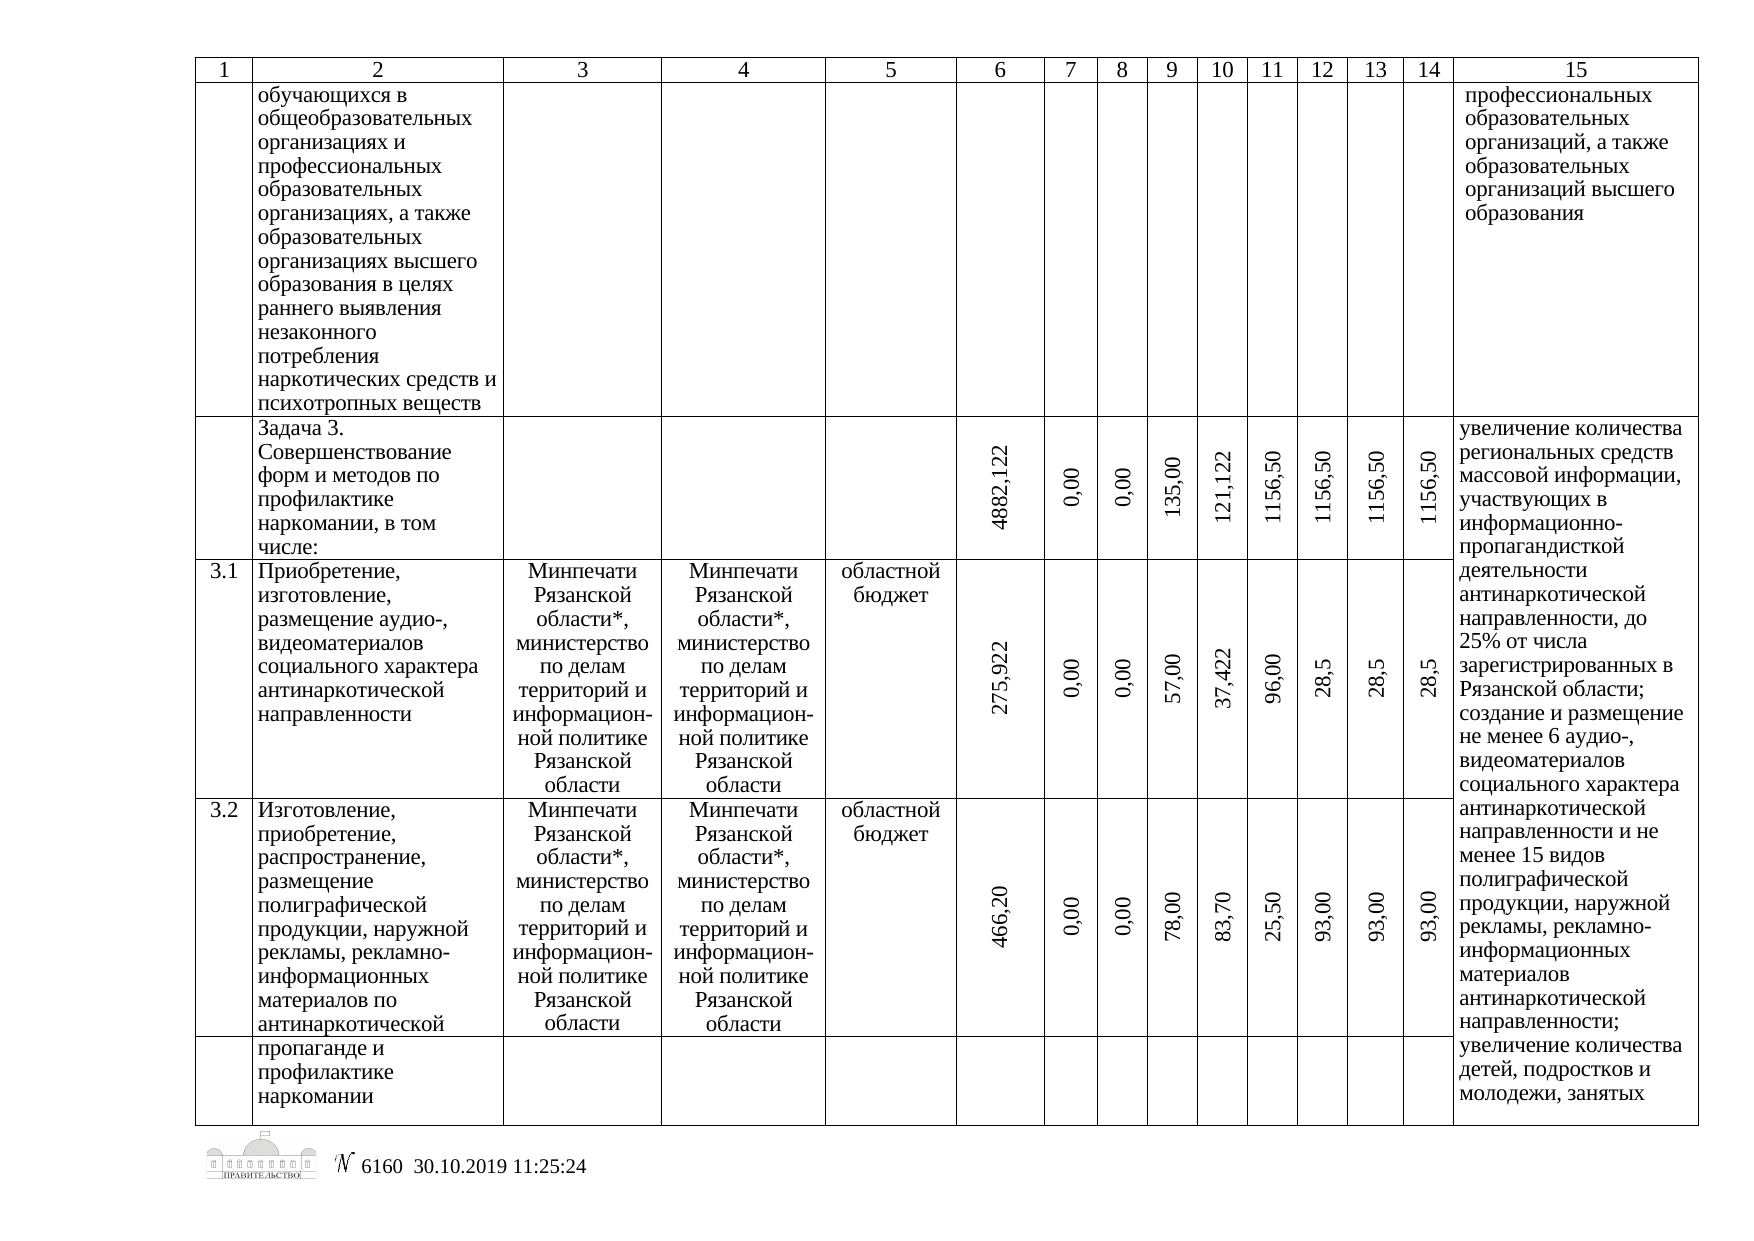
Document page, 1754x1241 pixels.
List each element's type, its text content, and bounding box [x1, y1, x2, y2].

picture [206, 1131, 317, 1179]
table_cell [1298, 83, 1347, 416]
table_cell [826, 1037, 956, 1124]
table_cell [1404, 1037, 1453, 1124]
table_cell увеличение количества региональных средств массовой информации, участвующих в информационно-пропагандисткой деятельности антинаркотической направленности, до 25% от числа зарегистрированных в Рязанской области; создание и размещение не менее 6 аудио-, видеоматериалов социального характера антинаркотической направленности и не менее 15 видов полиграфической продукции, наружной рекламы, рекламно-информационных материалов антинаркотической направленности; увеличение количества детей, подростков и молодежи, занятых физической культурой и спортом, в общем количестве детей, подростков и молодежи, стоящих на учете в наркологическом диспансере Рязанской области, до 9 человек [1454, 417, 1698, 1124]
table_cell 93,00 [1404, 799, 1453, 1036]
table_cell [1098, 1037, 1147, 1124]
table_cell [196, 417, 252, 559]
table_cell 83,70 [1198, 799, 1247, 1036]
table_cell [1198, 83, 1247, 416]
table_cell 1156,50 [1348, 417, 1403, 559]
table_cell 3.2 [196, 799, 252, 1036]
table_cell 78,00 [1148, 799, 1197, 1036]
table_header 10 [1198, 58, 1247, 82]
table_cell 275,922 [957, 560, 1044, 797]
table_cell 1156,50 [1404, 417, 1453, 559]
table_header 7 [1045, 58, 1097, 82]
table_cell [1348, 1037, 1403, 1124]
table_cell 4882,122 [957, 417, 1044, 559]
table_cell [957, 83, 1044, 416]
table_cell [1148, 1037, 1197, 1124]
table_cell обучающихся в общеобразовательных организациях и профессиональных образовательных организациях, а также образовательных организациях высшего образования в целях раннего выявления незаконного потребления наркотических средств и психотропных веществ [253, 83, 503, 416]
table_header 12 [1298, 58, 1347, 82]
table_cell областной бюджет [826, 560, 956, 797]
table_header 11 [1248, 58, 1297, 82]
table_cell 37,422 [1198, 560, 1247, 797]
table_cell 466,20 [957, 799, 1044, 1036]
table_cell 3.1 [196, 560, 252, 797]
table_cell Задача 3. Совершенствование форм и методов по профилактике наркомании, в том числе: [253, 417, 503, 559]
table_cell Изготовление, приобретение, распространение, размещение полиграфической продукции, наружной рекламы, рекламно-информационных материалов по антинаркотической [253, 799, 503, 1036]
table_header 6 [957, 58, 1044, 82]
table_header 4 [662, 58, 825, 82]
table_cell [1098, 83, 1147, 416]
table_cell [1248, 1037, 1297, 1124]
table_cell [1248, 83, 1297, 416]
table_cell [957, 1037, 1044, 1124]
table_header 15 [1454, 58, 1698, 82]
table_cell 93,00 [1298, 799, 1347, 1036]
table_cell [504, 83, 661, 416]
table_cell 28,5 [1298, 560, 1347, 797]
table_cell [1045, 83, 1097, 416]
table_header 2 [253, 58, 503, 82]
table_cell Приобретение, изготовление, размещение аудио-, видеоматериалов социального характера антинаркотической направленности [253, 560, 503, 797]
table_header 13 [1348, 58, 1403, 82]
table_cell [1404, 83, 1453, 416]
table_cell 0,00 [1098, 417, 1147, 559]
table_cell [196, 1037, 252, 1124]
table_cell [1298, 1037, 1347, 1124]
table_cell 121,122 [1198, 417, 1247, 559]
table_cell 0,00 [1098, 799, 1147, 1036]
table_cell 1156,50 [1298, 417, 1347, 559]
table_cell Минпечати Рязанской области*, министерство по делам территорий и информацион- ной политике Рязанской области [504, 799, 661, 1036]
table_header 9 [1148, 58, 1197, 82]
table_cell [826, 83, 956, 416]
table_cell [1148, 83, 1197, 416]
table_cell [504, 1037, 661, 1124]
table_cell [662, 1037, 825, 1124]
table_cell Минпечати Рязанской области*, министерство по делам территорий и информацион-ной политике Рязанской области [662, 560, 825, 797]
table_cell 93,00 [1348, 799, 1403, 1036]
table_cell областной бюджет [826, 799, 956, 1036]
table_cell Минпечати Рязанской области*, министерство по делам территорий и информацион-ной политике Рязанской области [504, 560, 661, 797]
table_cell [504, 417, 661, 559]
table_cell 25,50 [1248, 799, 1297, 1036]
table_header 3 [504, 58, 661, 82]
table_cell [1198, 1037, 1247, 1124]
table_cell [662, 417, 825, 559]
table_cell [1045, 1037, 1097, 1124]
table_cell [826, 417, 956, 559]
table_cell профессиональных образовательных организаций, а также образовательных организаций высшего образования [1454, 83, 1698, 416]
table_header 8 [1098, 58, 1147, 82]
table_cell 1156,50 [1248, 417, 1297, 559]
table_cell 0,00 [1098, 560, 1147, 797]
table_cell [196, 83, 252, 416]
table_cell 96,00 [1248, 560, 1297, 797]
table_cell пропаганде и профилактике наркомании [253, 1037, 503, 1124]
table_cell [1348, 83, 1403, 416]
table_header 5 [826, 58, 956, 82]
table_cell 57,00 [1148, 560, 1197, 797]
picture [330, 1150, 359, 1174]
table_cell 135,00 [1148, 417, 1197, 559]
table_header 14 [1404, 58, 1453, 82]
table_cell 28,5 [1404, 560, 1453, 797]
table_cell 0,00 [1045, 560, 1097, 797]
table_cell 0,00 [1045, 799, 1097, 1036]
table_cell 0,00 [1045, 417, 1097, 559]
table_cell 28,5 [1348, 560, 1403, 797]
table_cell [662, 83, 825, 416]
table_cell Минпечати Рязанской области*, министерство по делам территорий и информацион-ной политике Рязанской области [662, 799, 825, 1036]
table_header 1 [196, 58, 252, 82]
